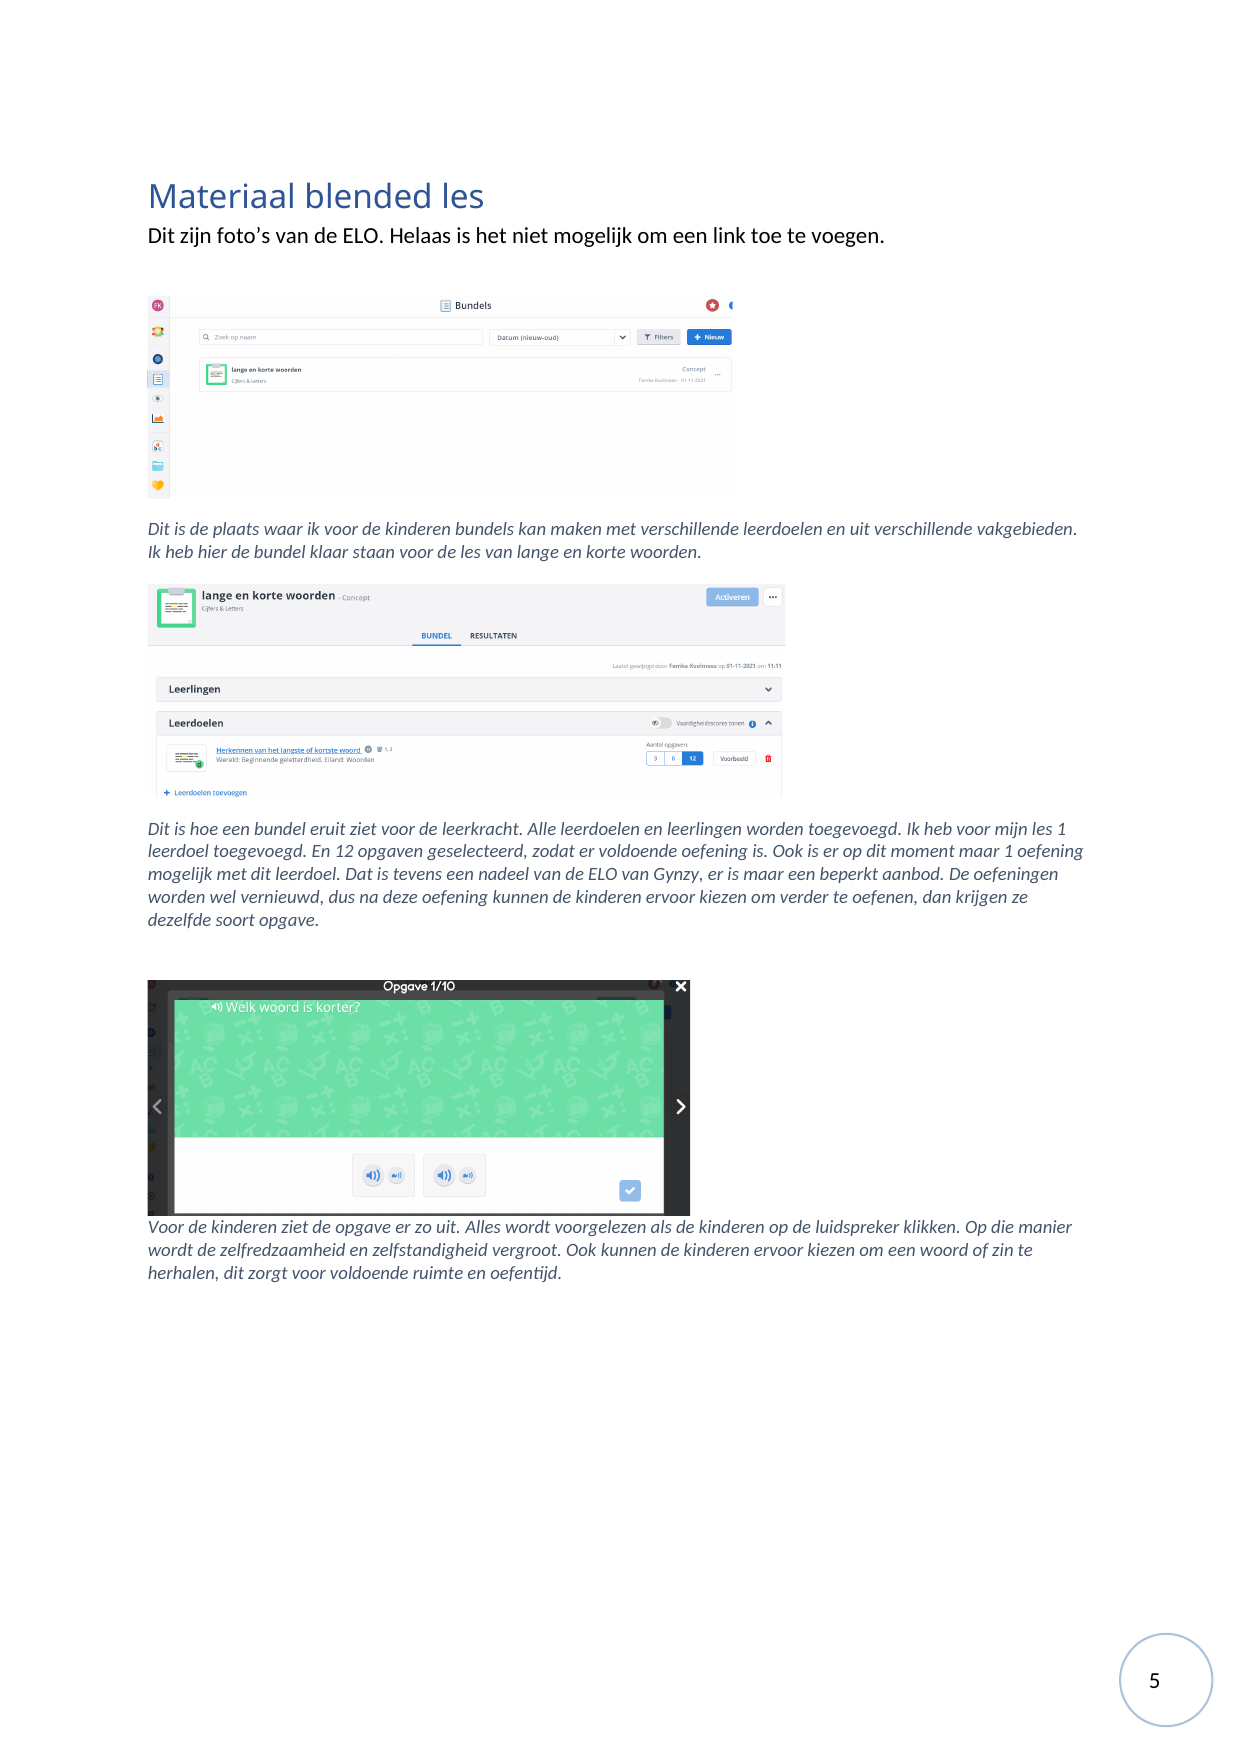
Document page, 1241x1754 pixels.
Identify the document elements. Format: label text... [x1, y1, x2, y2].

text Dit is hoe een bundel eruit ziet voor de leerkracht. Alle leerdoelen en leerlingen worden toegevoegd. Ik heb voor mijn les 1 leerdoel toegevoegd. En 12 opgaven geselecteerd, zodat er voldoende oefening is. Ook is er op dit moment maar 1 oefening mogelijk met dit leerdoel. Dat is tevens een nadeel van de ELO van Gynzy, er is maar een beperkt aanbod. De oefeningen worden wel vernieuwd, dus na deze oefening kunnen de kinderen ervoor kiezen om verder te oefenen, dan krijgen ze dezelfde soort opgave. [148, 817, 1093, 931]
picture [147, 584, 786, 798]
text Voor de kinderen ziet de opgave er zo uit. Alles wordt voorgelezen als de kinderen op de luidspreker klikken. Op die manier wordt de zelfredzaamheid en zelfstandigheid vergroot. Ook kunnen de kinderen ervoor kiezen om een woord of zin te herhalen, dit zorgt voor voldoende ruimte en oefentijd. [148, 1215, 1093, 1284]
text Dit is de plaats waar ik voor de kinderen bundels kan maken met verschillende leerdoelen en uit verschillende vakgebieden. Ik heb hier de bundel klaar staan voor de les van lange en korte woorden. [148, 517, 1093, 563]
text Dit zijn foto’s van de ELO. Helaas is het niet mogelijk om een link toe te voegen. [148, 222, 1093, 249]
picture [147, 296, 733, 499]
subtitle Materiaal blended les [148, 173, 1093, 218]
picture [147, 980, 691, 1216]
